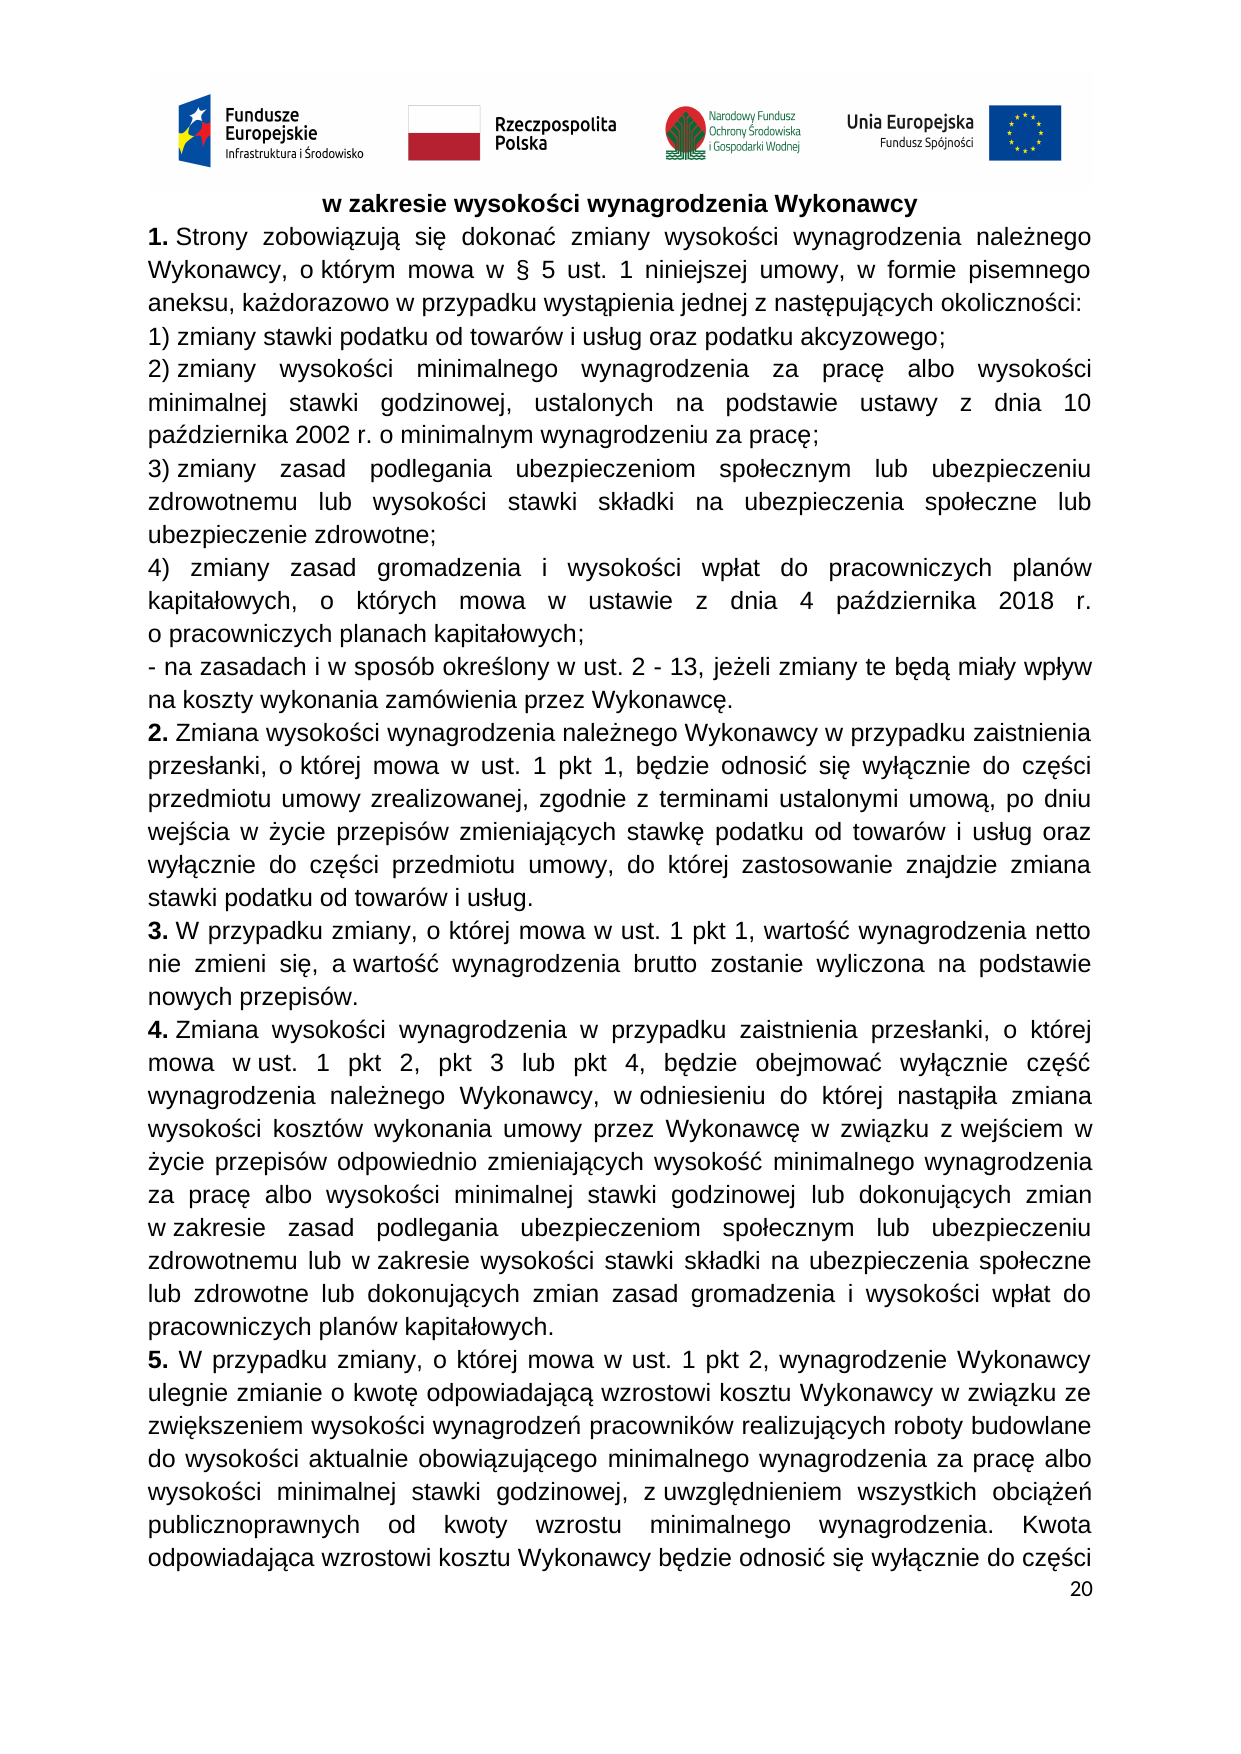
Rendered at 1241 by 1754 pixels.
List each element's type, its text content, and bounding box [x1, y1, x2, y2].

text 4. Zmiana wysokości wynagrodzenia w przypadku zaistnienia przesłanki, o której mowa w ust. 1 pkt 2, pkt 3 lub pkt 4, będzie obejmować wyłącznie część wynagrodzenia należnego Wykonawcy, w odniesieniu do której nastąpiła zmiana wysokości kosztów wykonania umowy przez Wykonawcę w związku z wejściem w życie przepisów odpowiednio zmieniających wysokość minimalnego wynagrodzenia za pracę albo wysokości minimalnej stawki godzinowej lub dokonujących zmian w zakresie zasad podlegania ubezpieczeniom społecznym lub ubezpieczeniu zdrowotnemu lub w zakresie wysokości stawki składki na ubezpieczenia społeczne lub zdrowotne lub dokonujących zmian zasad gromadzenia i wysokości wpłat do pracowniczych planów kapitałowych. [148, 1015, 1093, 1341]
picture [147, 73, 1093, 190]
text w zakresie wysokości wynagrodzenia Wykonawcy [148, 190, 1093, 218]
text - na zasadach i w sposób określony w ust. 2 - 13, jeżeli zmiany te będą miały wpływ na koszty wykonania zamówienia przez Wykonawcę. [148, 652, 1093, 713]
text 2) zmiany wysokości minimalnego wynagrodzenia za pracę albo wysokości minimalnej stawki godzinowej, ustalonych na podstawie ustawy z dnia 10 października 2002 r. o minimalnym wynagrodzeniu za pracę; [148, 354, 1093, 449]
text 2. Zmiana wysokości wynagrodzenia należnego Wykonawcy w przypadku zaistnienia przesłanki, o której mowa w ust. 1 pkt 1, będzie odnosić się wyłącznie do części przedmiotu umowy zrealizowanej, zgodnie z terminami ustalonymi umową, po dniu wejścia w życie przepisów zmieniających stawkę podatku od towarów i usług oraz wyłącznie do części przedmiotu umowy, do której zastosowanie znajdzie zmiana stawki podatku od towarów i usług. [148, 718, 1093, 912]
text 3) zmiany zasad podlegania ubezpieczeniom społecznym lub ubezpieczeniu zdrowotnemu lub wysokości stawki składki na ubezpieczenia społeczne lub ubezpieczenie zdrowotne; [148, 453, 1093, 548]
text 3. W przypadku zmiany, o której mowa w ust. 1 pkt 1, wartość wynagrodzenia netto nie zmieni się, a wartość wynagrodzenia brutto zostanie wyliczona na podstawie nowych przepisów. [148, 916, 1093, 1011]
text 1. Strony zobowiązują się dokonać zmiany wysokości wynagrodzenia należnego Wykonawcy, o którym mowa w § 5 ust. 1 niniejszej umowy, w formie pisemnego aneksu, każdorazowo w przypadku wystąpienia jednej z następujących okoliczności: [148, 222, 1093, 317]
text 4) zmiany zasad gromadzenia i wysokości wpłat do pracowniczych planów kapitałowych, o których mowa w ustawie z dnia 4 października 2018 r. o pracowniczych planach kapitałowych; [148, 553, 1093, 647]
text 1) zmiany stawki podatku od towarów i usług oraz podatku akcyzowego; [148, 321, 1093, 350]
